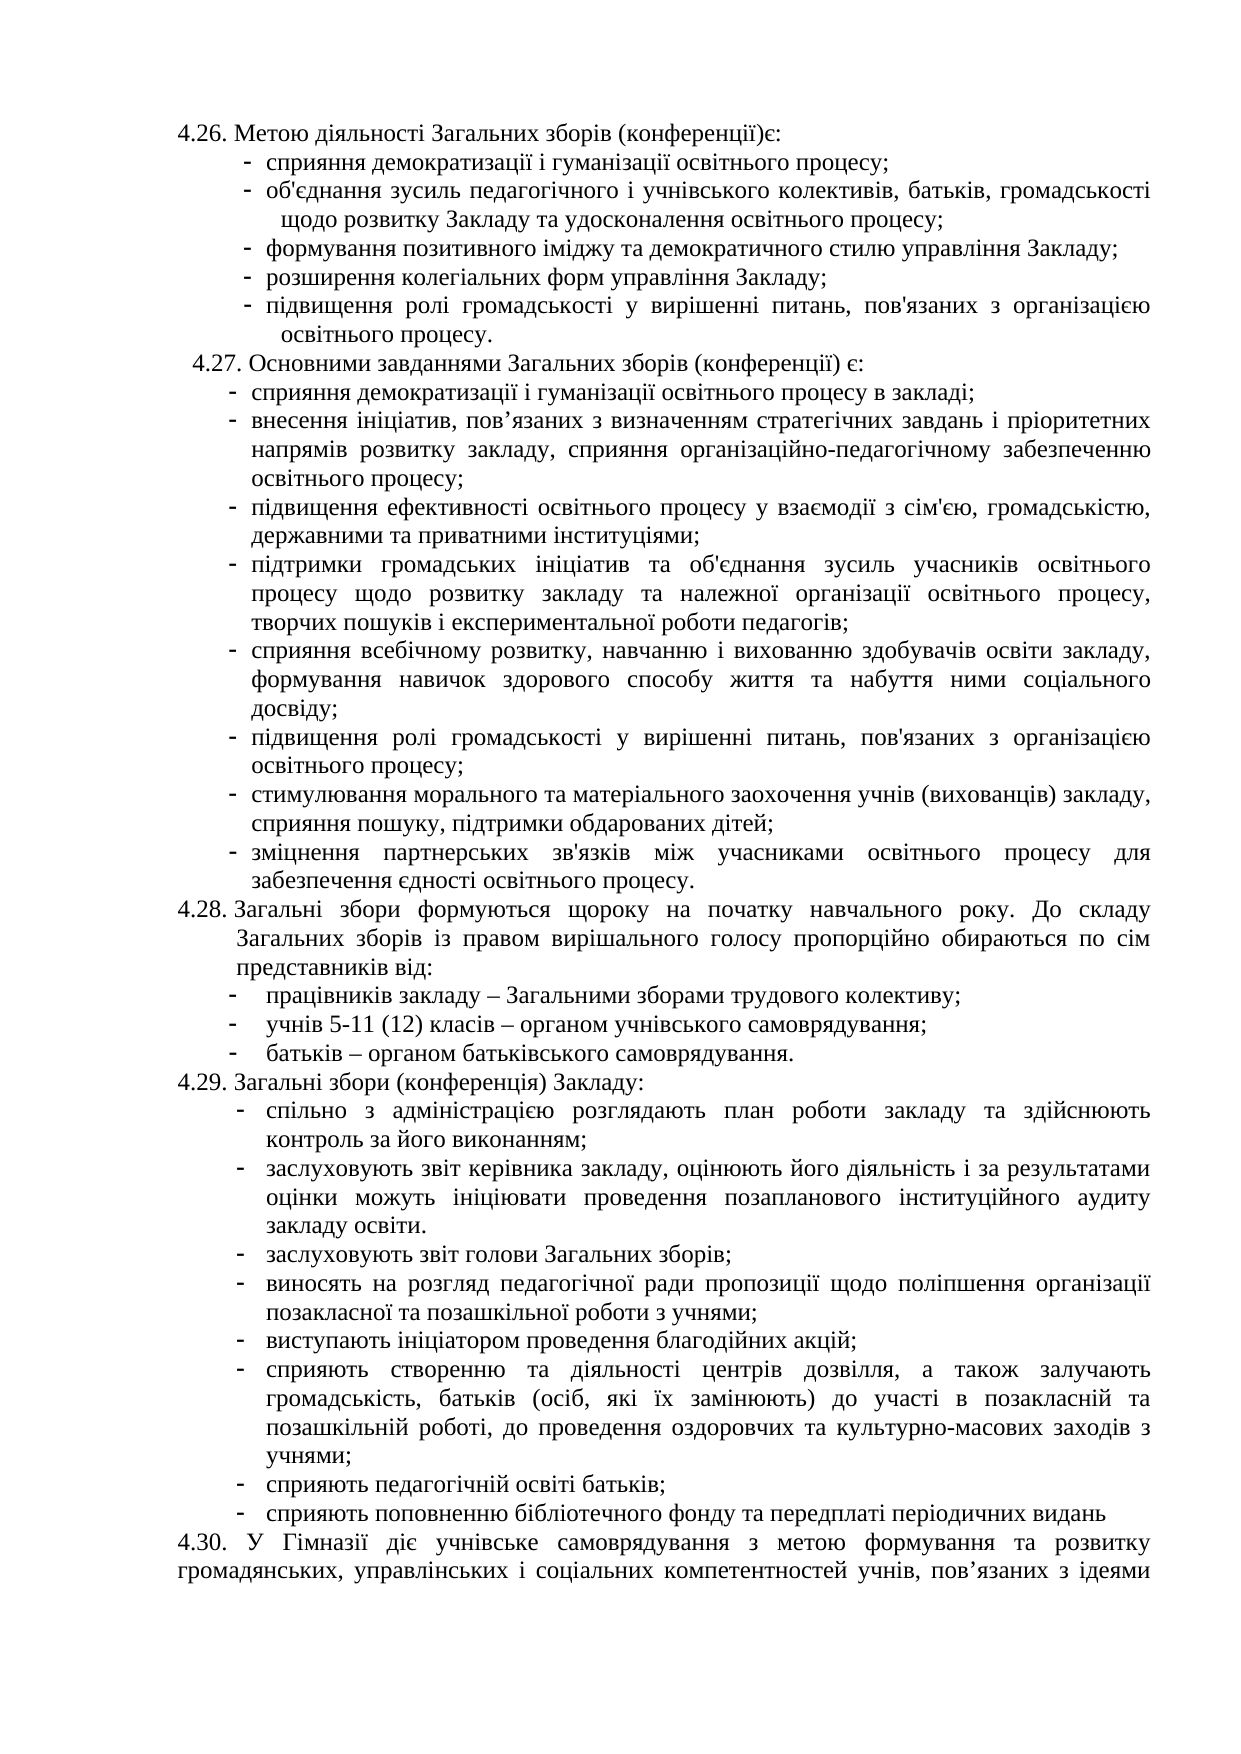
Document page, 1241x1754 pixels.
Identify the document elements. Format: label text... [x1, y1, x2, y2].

list працівників закладу – Загальними зборами трудового колективу; [228, 981, 1152, 1009]
list підтримки громадських ініціатив та об'єднання зусиль учасників освітнього процесу щодо розвитку закладу та належної організації освітнього процесу, творчих пошуків і експериментальної роботи педагогів; [228, 549, 1152, 636]
list спільно з адміністрацією розглядають план роботи закладу та здійснюють контроль за його виконанням; [236, 1096, 1152, 1153]
list виносять на розгляд педагогічної ради пропозиції щодо поліпшення організації позакласної та позашкільної роботи з учнями; [236, 1268, 1152, 1326]
list підвищення ефективності освітнього процесу у взаємодії з сім'єю, громадськістю, державними та приватними інституціями; [228, 492, 1152, 549]
list сприяння всебічному розвитку, навчанню і вихованню здобувачів освіти закладу, формування навичок здорового способу життя та набуття ними соціального досвіду; [228, 636, 1152, 722]
list стимулювання морального та матеріального заохочення учнів (вихованців) закладу, сприяння пошуку, підтримки обдарованих дітей; [228, 779, 1152, 837]
list зміцнення партнерських зв'язків між учасниками освітнього процесу для забезпечення єдності освітнього процесу. [228, 837, 1152, 894]
list заслуховують звіт голови Загальних зборів; [236, 1239, 1152, 1268]
list сприяння демократизації і гуманізації освітнього процесу в закладі; [228, 377, 1152, 406]
list сприяють педагогічній освіті батьків; [236, 1469, 1152, 1498]
list сприяння демократизації і гуманізації освітнього процесу; [243, 147, 1152, 176]
text 4.27. Основними завданнями Загальних зборів (конференції) є: [177, 348, 1152, 377]
list розширення колегіальних форм управління Закладу; [243, 262, 1152, 291]
list сприяють поповненню бібліотечного фонду та передплаті періодичних видань [236, 1498, 1152, 1527]
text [177, 1527, 1152, 1584]
list об'єднання зусиль педагогічного і учнівського колективів, батьків, громадськості щодо розвитку Закладу та удосконалення освітнього процесу; [243, 176, 1152, 233]
text 4.26. Метою діяльності Загальних зборів (конференції)є: [177, 118, 1152, 147]
list формування позитивного іміджу та демократичного стилю управління Закладу; [243, 233, 1152, 262]
list виступають ініціатором проведення благодійних акцій; [236, 1326, 1152, 1354]
list сприяють створенню та діяльності центрів дозвілля, а також залучають громадськість, батьків (осіб, які їх замінюють) до участі в позакласній та позашкільній роботі, до проведення оздоровчих та культурно-масових заходів з учнями; [236, 1354, 1152, 1469]
text 4.29. Загальні збори (конференція) Закладу: [177, 1067, 1152, 1096]
list внесення ініціатив, пов’язаних з визначенням стратегічних завдань і пріоритетних напрямів розвитку закладу, сприяння організаційно-педагогічному забезпеченню освітнього процесу; [228, 406, 1152, 492]
text 4.28. Загальні збори формуються щороку на початку навчального року. До складу Загальних зборів із правом вирішального голосу пропорційно обираються по сім представників від: [177, 894, 1152, 981]
list підвищення ролі громадськості у вирішенні питань, пов'язаних з організацією освітнього процесу. [243, 291, 1152, 348]
list учнів 5-11 (12) класів – органом учнівського самоврядування; [228, 1009, 1152, 1038]
list заслуховують звіт керівника закладу, оцінюють його діяльність і за результатами оцінки можуть ініціювати проведення позапланового інституційного аудиту закладу освіти. [236, 1153, 1152, 1239]
list підвищення ролі громадськості у вирішенні питань, пов'язаних з організацією освітнього процесу; [228, 722, 1152, 779]
list батьків – органом батьківського самоврядування. [228, 1038, 1152, 1067]
